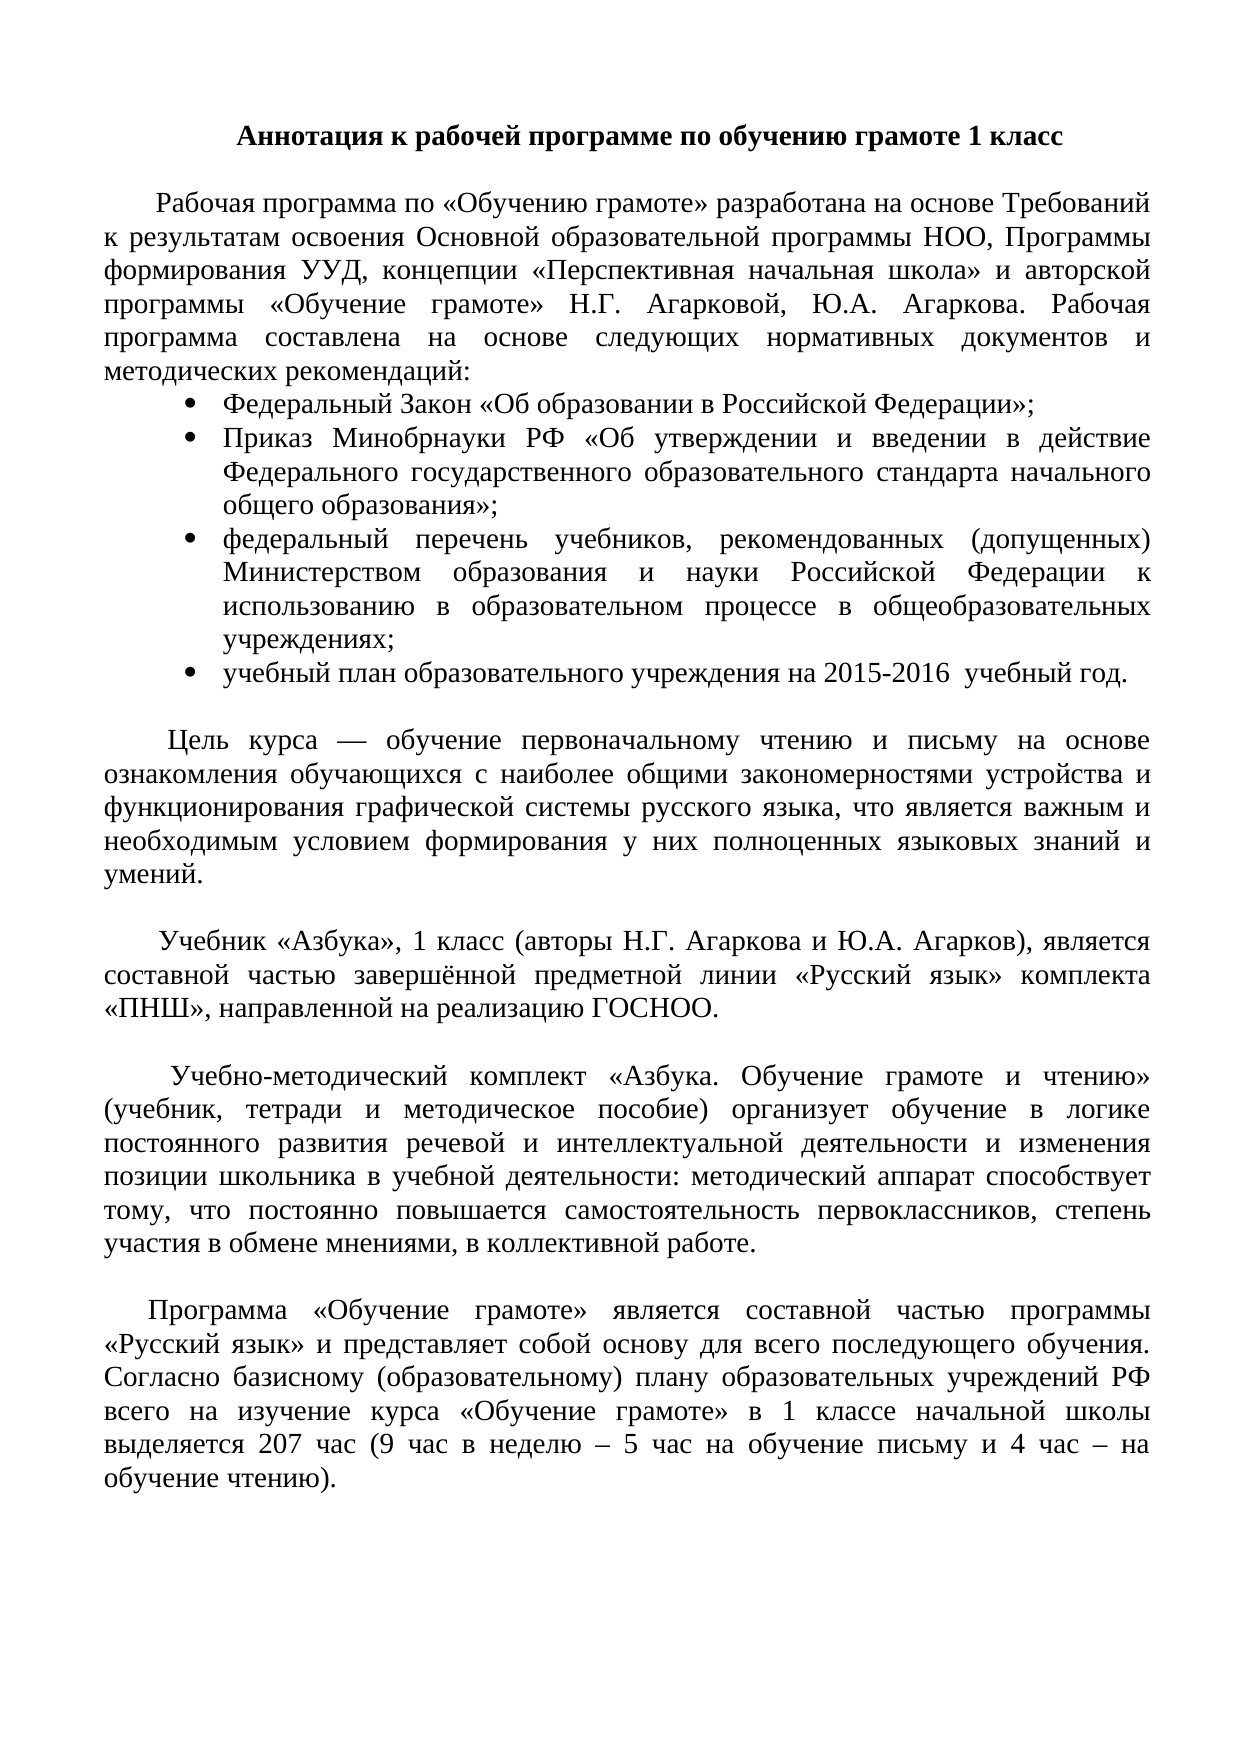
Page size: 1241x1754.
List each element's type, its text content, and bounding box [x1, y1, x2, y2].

text Аннотация к рабочей программе по обучению грамоте 1 класс [103, 118, 1152, 152]
text Цель курса — обучение первоначальному чтению и письму на основе ознакомления обучающихся с наиболее общими закономерностями устройства и функционирования графической системы русского языка, что является важным и необходимым условием формирования у них полноценных языковых знаний и умений. [103, 722, 1152, 890]
text Программа «Обучение грамоте» является составной частью программы «Русский язык» и представляет собой основу для всего последующего обучения. Согласно базисному (образовательному) плану образовательных учреждений РФ всего на изучение курса «Обучение грамоте» в 1 классе начальной школы выделяется 207 час (9 час в неделю – 5 час на обучение письму и 4 час – на обучение чтению). [103, 1292, 1152, 1494]
list федеральный перечень учебников, рекомендованных (допущенных) Министерством образования и науки Российской Федерации к использованию в образовательном процессе в общеобразовательных учреждениях; [185, 521, 1152, 655]
text Рабочая программа по «Обучению грамоте» разработана на основе Требований к результатам освоения Основной образовательной программы НОО, Программы формирования УУД, концепции «Перспективная начальная школа» и авторской программы «Обучение грамоте» Н.Г. Агарковой, Ю.А. Агаркова. Рабочая программа составлена на основе следующих нормативных документов и методических рекомендаций: [103, 185, 1152, 386]
list Федеральный Закон «Об образовании в Российской Федерации»; [185, 386, 1152, 420]
text Учебник «Азбука», 1 класс (авторы Н.Г. Агаркова и Ю.А. Агарков), является составной частью завершённой предметной линии «Русский язык» комплекта «ПНШ», направленной на реализацию ГОСНОО. [103, 923, 1152, 1024]
list Приказ Минобрнауки РФ «Об утверждении и введении в действие Федерального государственного образовательного стандарта начального общего образования»; [185, 420, 1152, 521]
text Учебно-методический комплект «Азбука. Обучение грамоте и чтению» (учебник, тетради и методическое пособие) организует обучение в логике постоянного развития речевой и интеллектуальной деятельности и изменения позиции школьника в учебной деятельности: методический аппарат способствует тому, что постоянно повышается самостоятельность первоклассников, степень участия в обмене мнениями, в коллективной работе. [103, 1058, 1152, 1259]
list учебный план образовательного учреждения на 2015-2016 учебный год. [185, 655, 1152, 689]
